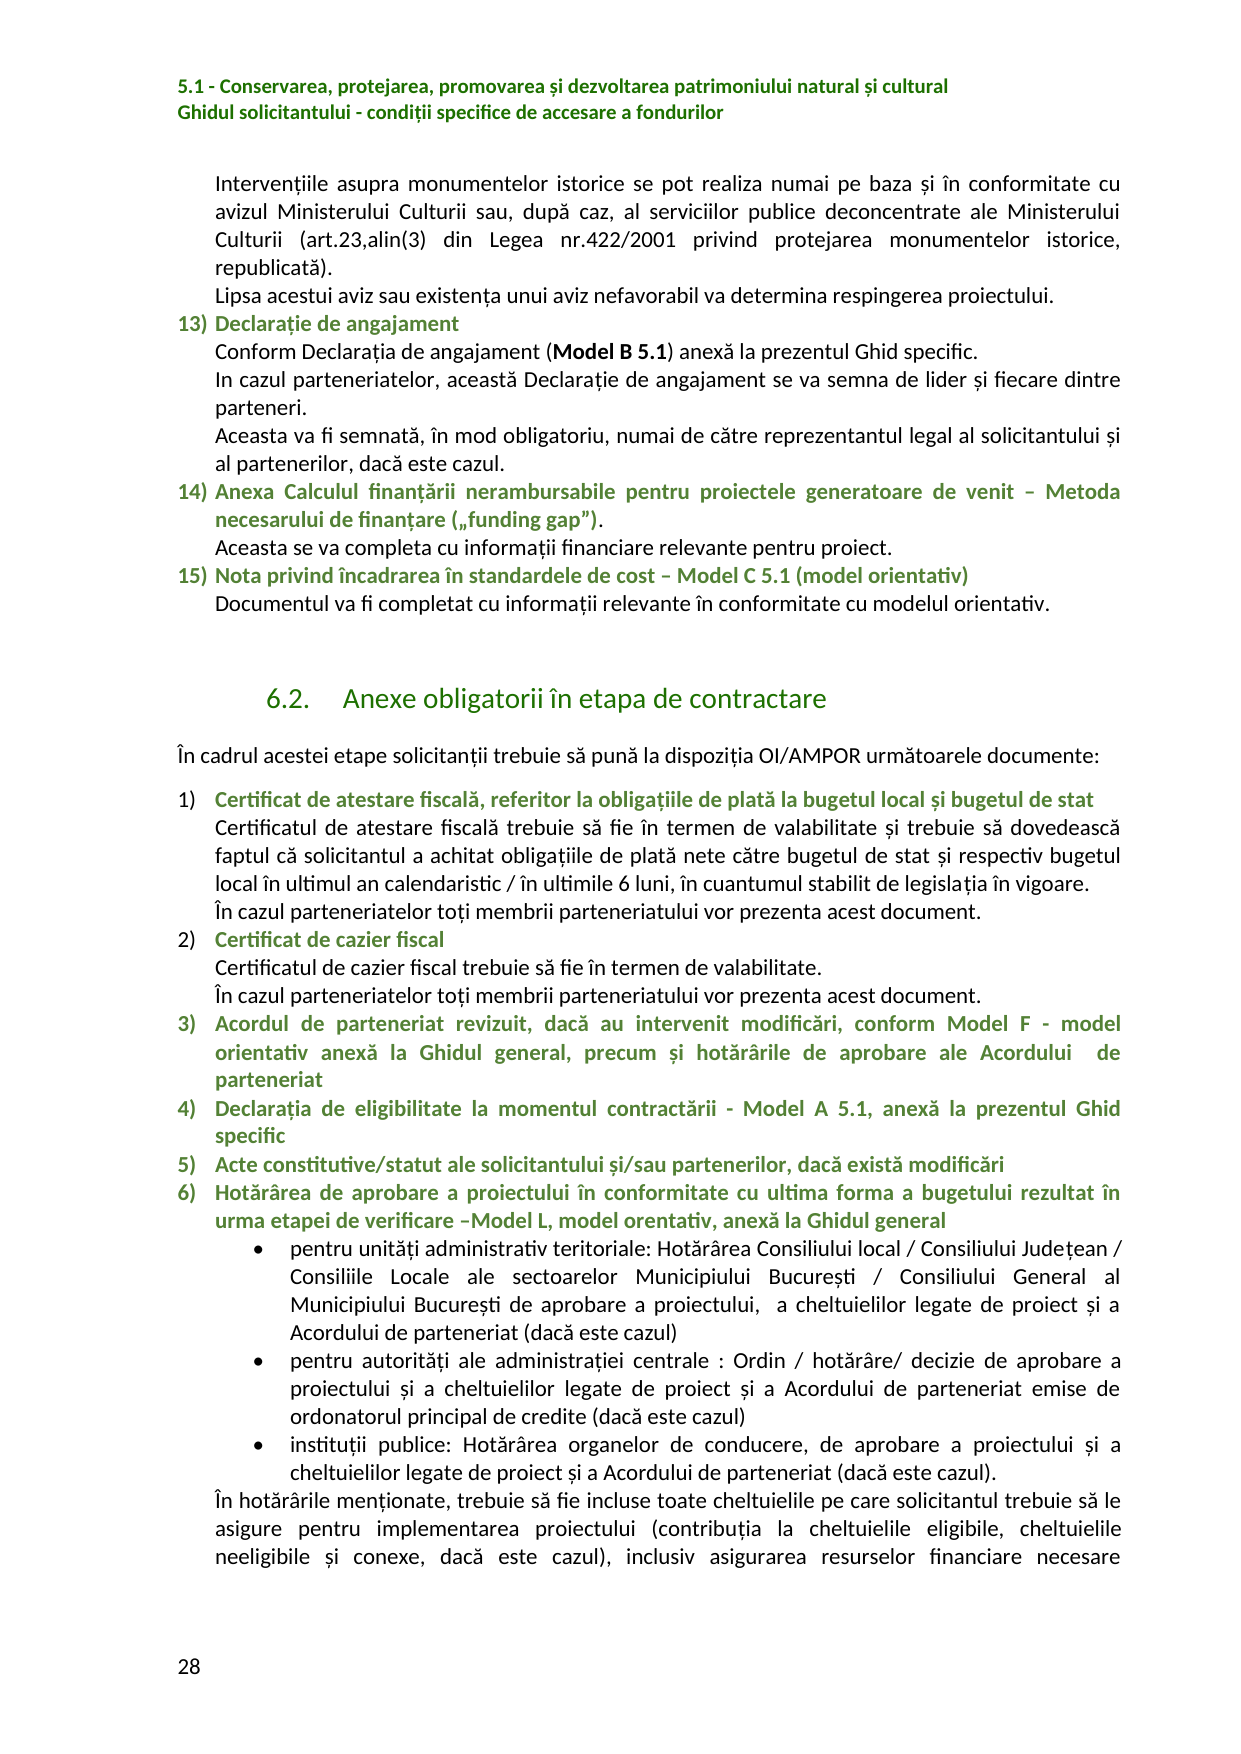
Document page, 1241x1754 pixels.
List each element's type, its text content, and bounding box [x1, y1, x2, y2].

list Aceasta va fi semnată, în mod obligatoriu, numai de către reprezentantul legal al solicitantului şi al partenerilor, dacă este cazul. [215, 421, 1122, 477]
list Conform Declaraţia de angajament (Model B 5.1) anexă la prezentul Ghid specific. [215, 337, 1122, 365]
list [215, 1486, 1122, 1570]
list Acordul de parteneriat revizuit, dacă au intervenit modificări, conform Model F - model orientativ anexă la Ghidul general, precum şi hotărârile de aprobare ale Acordului de parteneriat [177, 1009, 1122, 1094]
list pentru unităţi administrativ teritoriale: Hotărârea Consiliului local / Consiliului Judeţean / Consiliile Locale ale sectoarelor Municipiului Bucureşti / Consiliului General al Municipiului Bucureşti de aprobare a proiectului, a cheltuielilor legate de proiect şi a Acordului de parteneriat (dacă este cazul) [252, 1234, 1122, 1346]
list Intervenţiile asupra monumentelor istorice se pot realiza numai pe baza şi în conformitate cu avizul Ministerului Culturii sau, după caz, al serviciilor publice deconcentrate ale Ministerului Culturii (art.23,alin(3) din Legea nr.422/2001 privind protejarea monumentelor istorice, republicată). [215, 169, 1122, 281]
list Lipsa acestui aviz sau existenţa unui aviz nefavorabil va determina respingerea proiectului. [215, 281, 1122, 309]
list In cazul parteneriatelor, această Declaraţie de angajament se va semna de lider şi fiecare dintre parteneri. [215, 365, 1122, 421]
list În cazul parteneriatelor toţi membrii parteneriatului vor prezenta acest document. [215, 982, 1122, 1009]
list Acte constitutive/statut ale solicitantului şi/sau partenerilor, dacă există modificări [177, 1150, 1122, 1178]
list instituţii publice: Hotărârea organelor de conducere, de aprobare a proiectului şi a cheltuielilor legate de proiect şi a Acordului de parteneriat (dacă este cazul). [252, 1430, 1122, 1486]
list Documentul va fi completat cu informaţii relevante în conformitate cu modelul orientativ. [215, 589, 1122, 618]
text În cadrul acestei etape solicitanţii trebuie să pună la dispoziţia OI/AMPOR următoarele documente: [177, 741, 1122, 769]
subtitle Anexe obligatorii în etapa de contractare [266, 680, 1122, 716]
list Certificatul de atestare fiscală trebuie să fie în termen de valabilitate şi trebuie să dovedească faptul că solicitantul a achitat obligaţiile de plată nete către bugetul de stat și respectiv bugetul local în ultimul an calendaristic / în ultimile 6 luni, în cuantumul stabilit de legislaţia în vigoare. [215, 813, 1122, 897]
list Certificatul de cazier fiscal trebuie să fie în termen de valabilitate. [215, 953, 1122, 982]
list Hotărârea de aprobare a proiectului în conformitate cu ultima forma a bugetului rezultat în urma etapei de verificare –Model L, model orentativ, anexă la Ghidul general [177, 1178, 1122, 1234]
list Anexa Calculul finanţării nerambursabile pentru proiectele generatoare de venit – Metoda necesarului de finanţare („funding gap”). [177, 477, 1122, 533]
list Certificat de atestare fiscală, referitor la obligațiile de plată la bugetul local și bugetul de stat [177, 785, 1122, 813]
list Aceasta se va completa cu informaţii financiare relevante pentru proiect. [215, 533, 1122, 562]
list Certificat de cazier fiscal [177, 926, 1122, 953]
list În cazul parteneriatelor toţi membrii parteneriatului vor prezenta acest document. [215, 897, 1122, 926]
list Declarația de eligibilitate la momentul contractării - Model A 5.1, anexă la prezentul Ghid specific [177, 1094, 1122, 1150]
list Declaraţie de angajament [177, 309, 1122, 337]
list pentru autorităţi ale administraţiei centrale : Ordin / hotărâre/ decizie de aprobare a proiectului şi a cheltuielilor legate de proiect şi a Acordului de parteneriat emise de ordonatorul principal de credite (dacă este cazul) [252, 1346, 1122, 1430]
list Nota privind încadrarea în standardele de cost – Model C 5.1 (model orientativ) [177, 562, 1122, 589]
